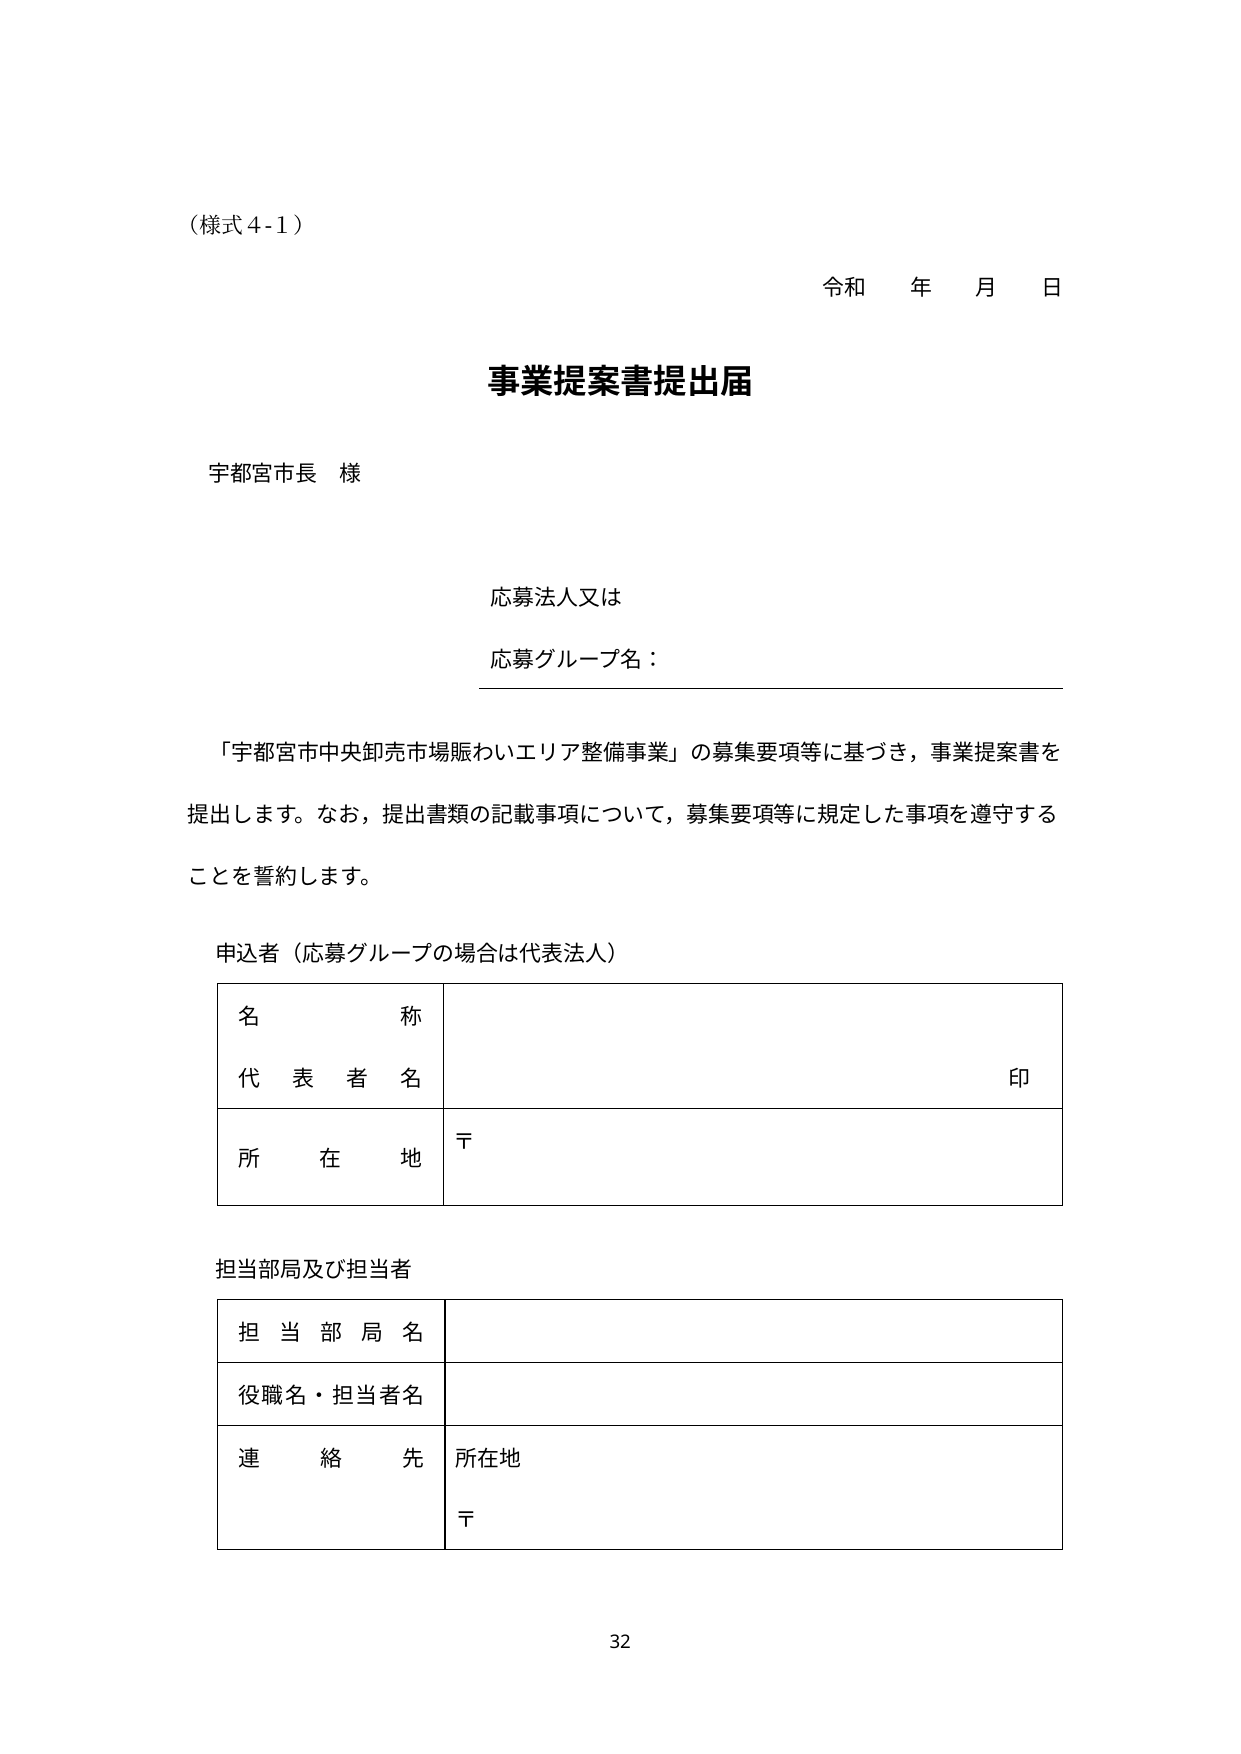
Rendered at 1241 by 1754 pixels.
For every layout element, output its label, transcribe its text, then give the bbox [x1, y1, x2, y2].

table_cell 役職名・担当者名 [218, 1363, 444, 1424]
table_cell 〒 [444, 1109, 1062, 1205]
table_cell 所在地 [218, 1109, 443, 1205]
text 「宇都宮市中央卸売市場賑わいエリア整備事業」の募集要項等に基づき，事業提案書を提出します。なお，提出書類の記載事項について，募集要項等に規定した事項を遵守することを誓約します。 [187, 720, 1063, 906]
subtitle （様式４-１） [177, 193, 1063, 255]
table_cell 連絡先 [218, 1426, 444, 1549]
text 申込者（応募グループの場合は代表法人） [215, 921, 1063, 983]
text 事業提案書提出届 [177, 348, 1063, 410]
table_header 名称 代表者名 [218, 984, 443, 1108]
table_header [446, 1300, 1062, 1362]
text 宇都宮市長 様 [186, 441, 1063, 503]
table_header 応募法人又は 応募グループ名： [479, 565, 1063, 688]
table_cell 所在地 〒 [446, 1426, 1062, 1549]
table_header 担当部局名 [218, 1300, 444, 1362]
table_header 印 [444, 984, 1062, 1108]
text 令和 年 月 日 [177, 255, 1063, 317]
table_cell [446, 1363, 1062, 1424]
text 担当部局及び担当者 [215, 1237, 1063, 1299]
